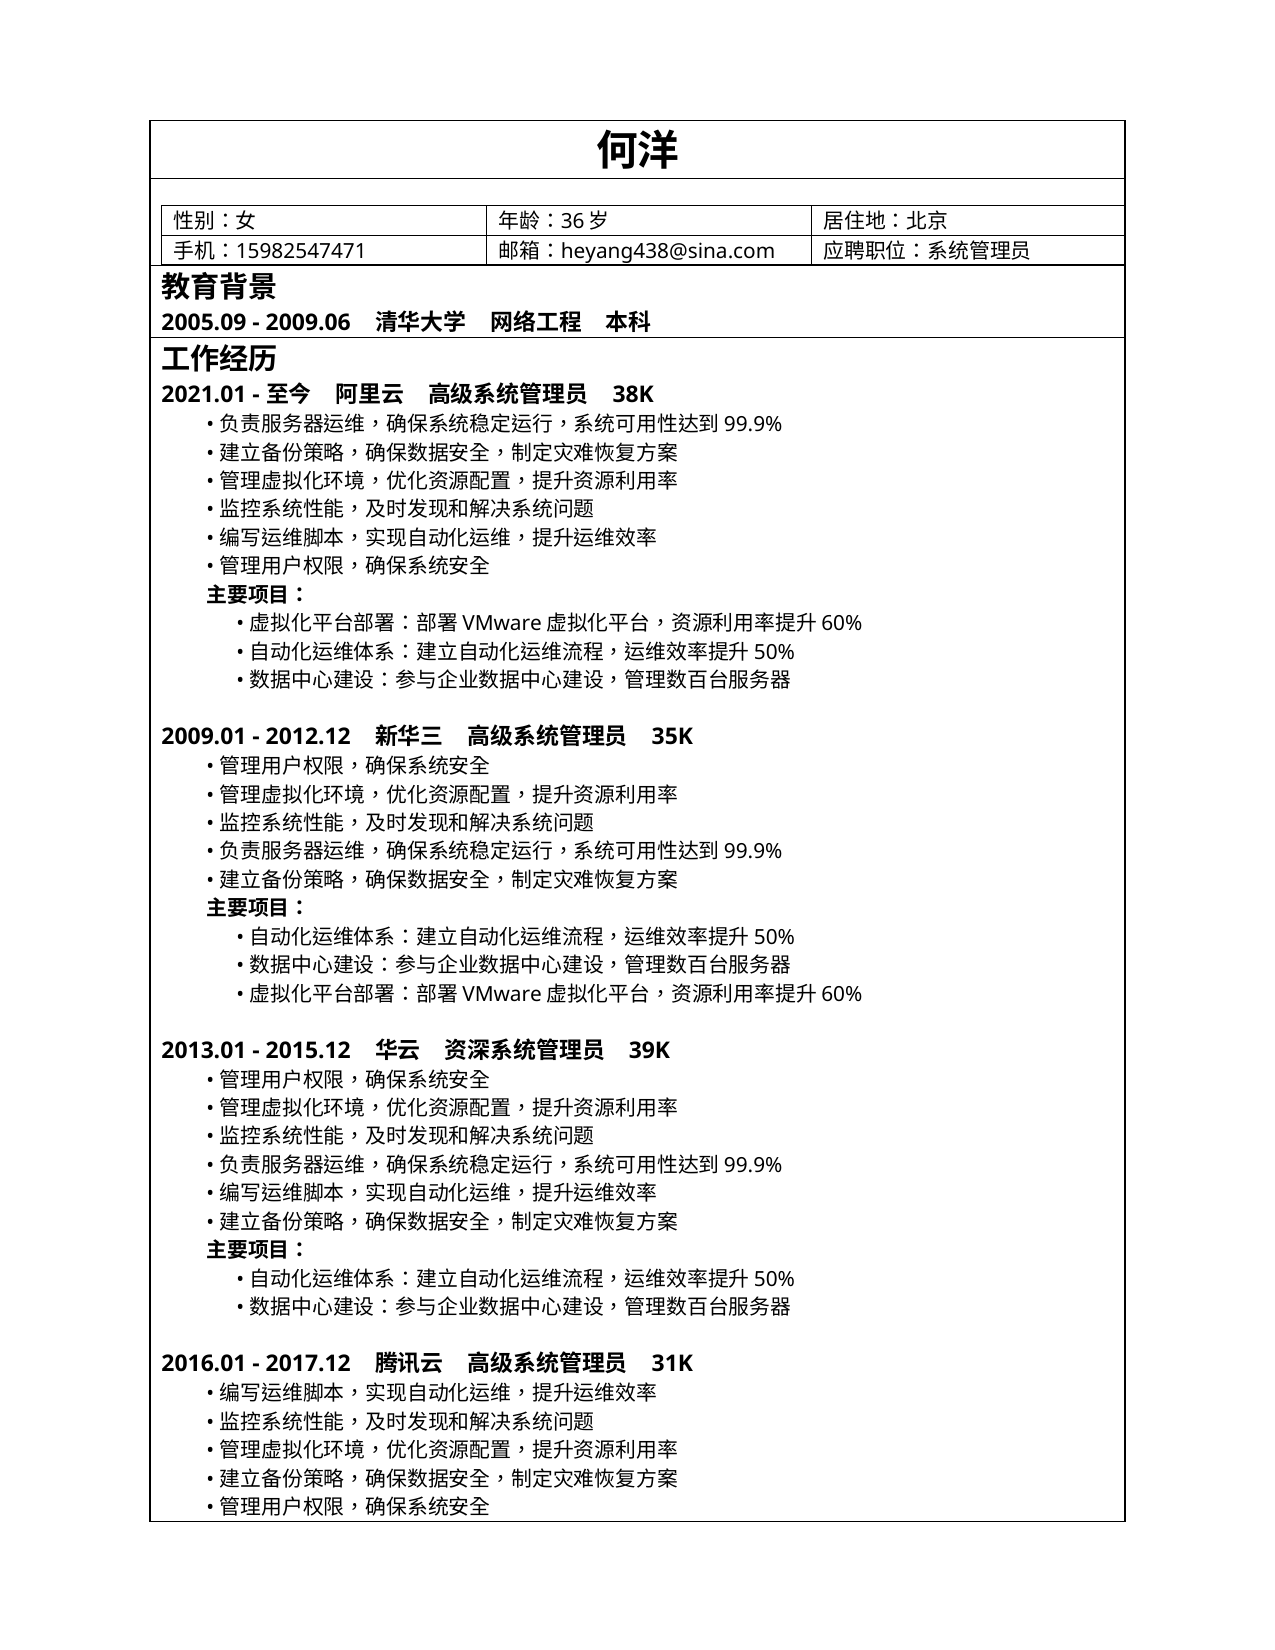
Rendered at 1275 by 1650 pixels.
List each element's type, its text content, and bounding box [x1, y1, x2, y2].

table_header 何洋 [151, 121, 1124, 178]
table_cell 教育背景 2005.09 - 2009.06 清华大学 网络工程 本科 [151, 266, 1124, 337]
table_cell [151, 338, 1124, 1521]
table_cell [151, 179, 1124, 265]
